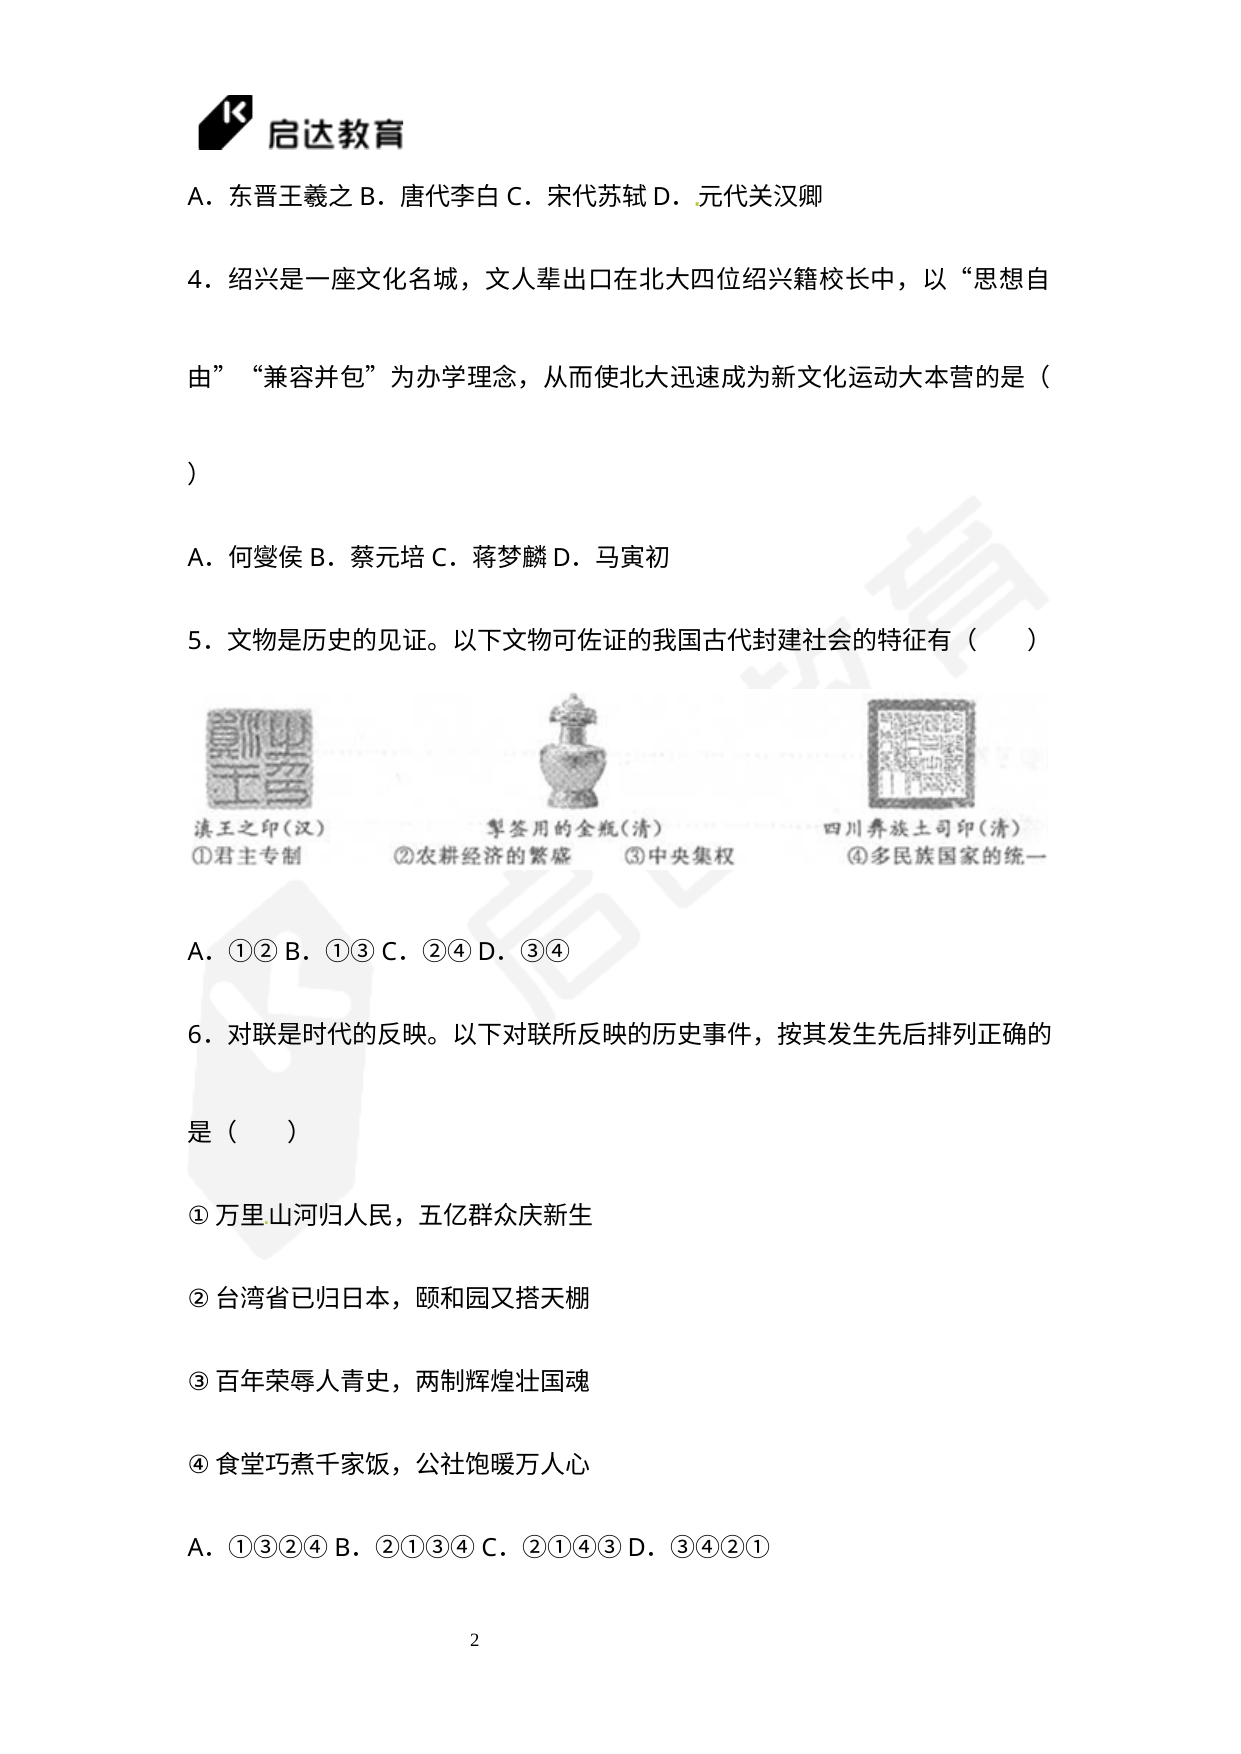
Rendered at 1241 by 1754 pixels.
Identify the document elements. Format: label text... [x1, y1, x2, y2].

text ③百年荣辱人青史，两制辉煌壮国魂 [187, 1347, 1053, 1412]
text ①万里山河归人民，五亿群众庆新生 [187, 1181, 1053, 1246]
text A．①③②④ B．②①③④ C．②①④③ D．③④②① [187, 1513, 1053, 1578]
text A．东晋王羲之 B．唐代李白 C．宋代苏轼 D．元代关汉卿 [187, 162, 1053, 227]
text A．①② B．①③ C．②④ D．③④ [187, 870, 1053, 982]
picture [187, 689, 1053, 870]
picture [198, 95, 404, 150]
text 4．绍兴是一座文化名城，文人辈出口在北大四位绍兴籍校长中，以“思想自由”“兼容并包”为办学理念，从而使北大迅速成为新文化运动大本营的是（ ） [187, 245, 1053, 505]
text ④食堂巧煮千家饭，公社饱暖万人心 [187, 1430, 1053, 1495]
text ②台湾省已归日本，颐和园又搭天棚 [187, 1264, 1053, 1329]
text 6．对联是时代的反映。以下对联所反映的历史事件，按其发生先后排列正确的是（ ） [187, 1000, 1053, 1163]
text 5．文物是历史的见证。以下文物可佐证的我国古代封建社会的特征有（ ） [187, 606, 1053, 671]
text A．何燮侯 B．蔡元培 C．蒋梦麟 D．马寅初 [187, 523, 1053, 588]
